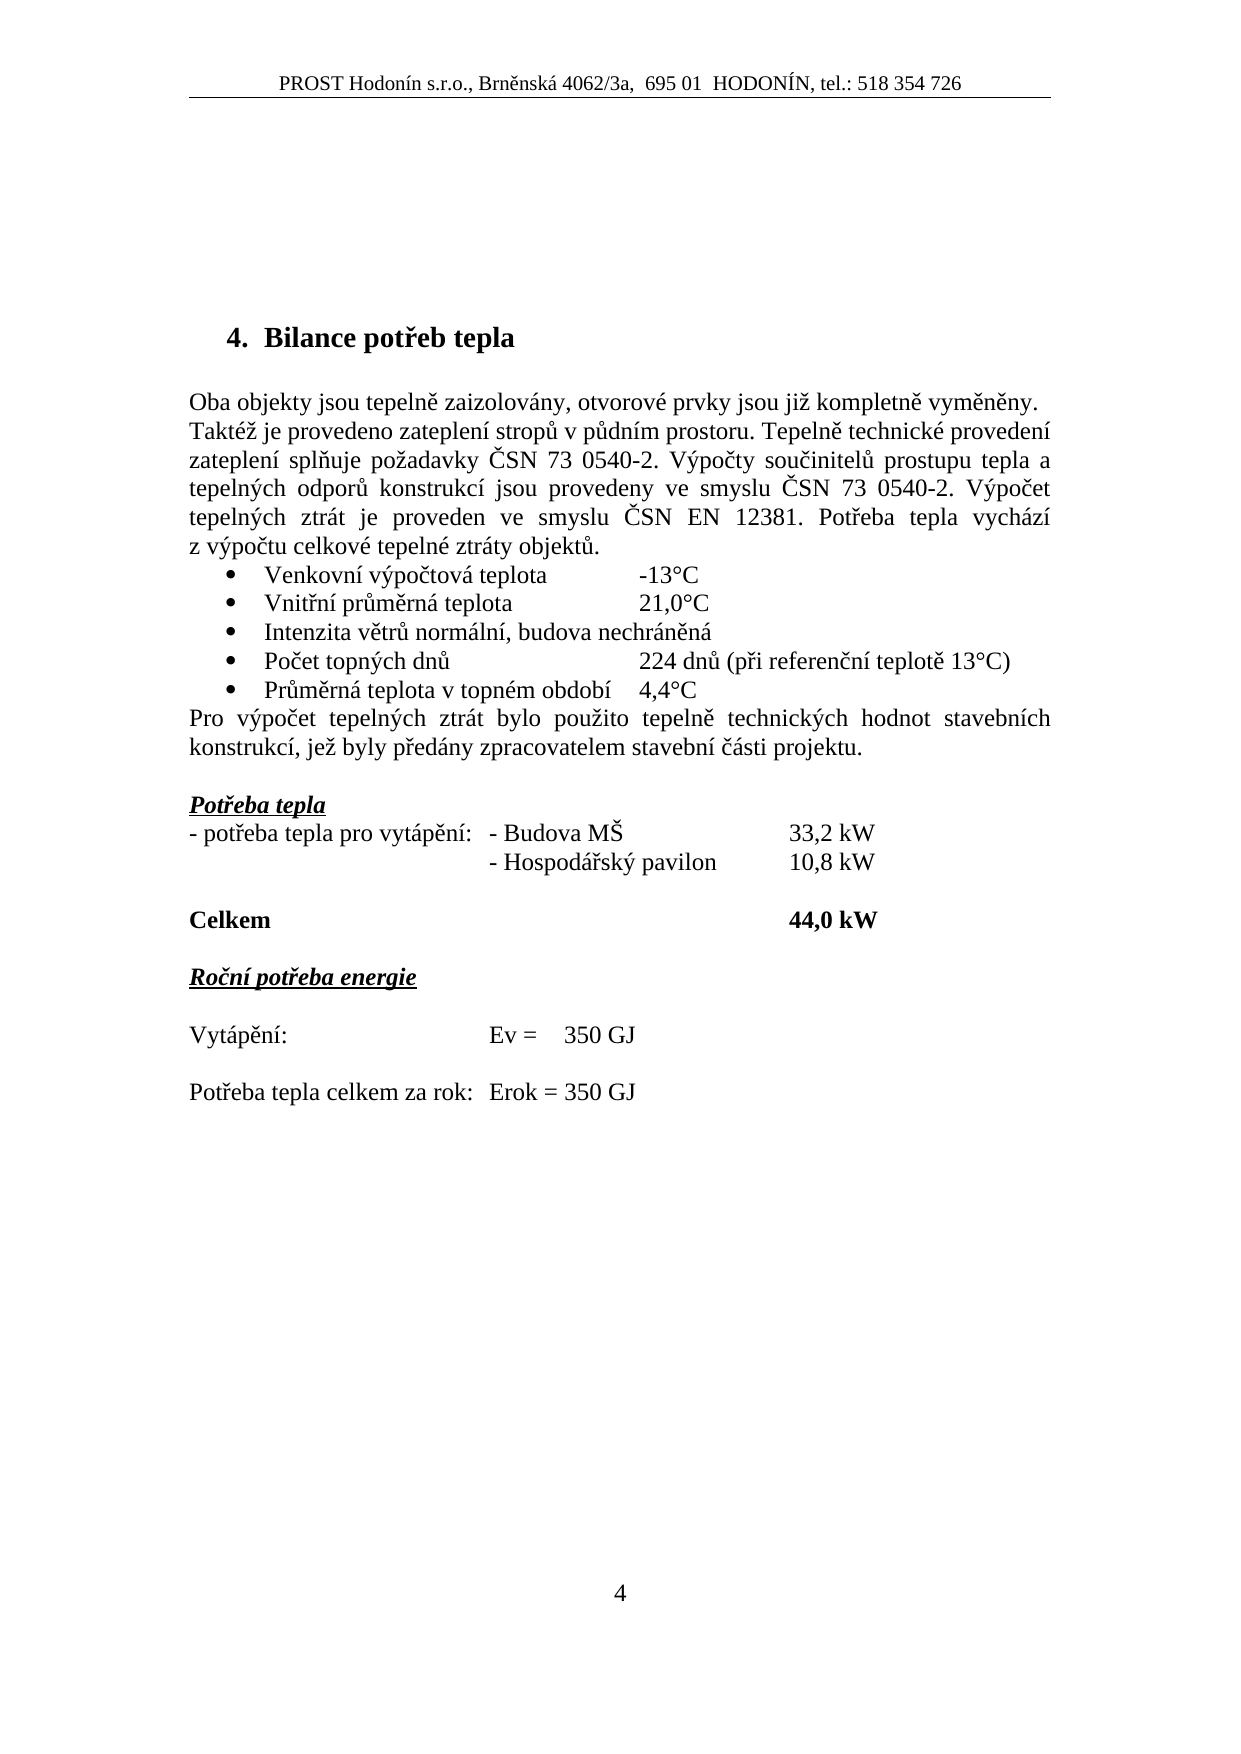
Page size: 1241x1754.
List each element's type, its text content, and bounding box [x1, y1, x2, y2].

text Roční potřeba energie [189, 962, 1051, 991]
text Potřeba tepla celkem za rok: Erok = 350 GJ [189, 1077, 1051, 1106]
text Pro výpočet tepelných ztrát bylo použito tepelně technických hodnot stavebních konstrukcí, jež byly předány zpracovatelem stavební části projektu. [189, 703, 1051, 761]
list Počet topných dnů 224 dnů (při referenční teplotě ) [226, 646, 1051, 675]
text Vytápění: Ev = 350 GJ [189, 1020, 1051, 1048]
text - Hospodářský pavilon 10,8 kW [189, 847, 1051, 876]
list Bilance potřeb tepla [226, 320, 1051, 354]
text Potřeba tepla [189, 790, 1051, 818]
text Taktéž je provedeno zateplení stropů v půdním prostoru. Tepelně technické provedení zateplení splňuje požadavky ČSN 73 0540-2. Výpočty součinitelů prostupu tepla a tepelných odporů konstrukcí jsou provedeny ve smyslu ČSN 73 0540-2. Výpočet tepelných ztrát je proveden ve smyslu ČSN EN 12381. Potřeba tepla vychází z výpočtu celkové tepelné ztráty objektů. [189, 416, 1051, 560]
list Průměrná teplota v topném období 4,4°C [226, 675, 1051, 703]
text Celkem 44,0 kW [189, 905, 1051, 933]
text Oba objekty jsou tepelně zaizolovány, otvorové prvky jsou již kompletně vyměněny. [189, 387, 1051, 416]
list Venkovní výpočtová teplota -13°C [226, 560, 1051, 588]
text - potřeba tepla pro vytápění: - Budova MŠ 33,2 kW [189, 818, 1051, 847]
list Vnitřní průměrná teplota 21,0°C [226, 588, 1051, 617]
list Intenzita větrů normální, budova nechráněná [226, 617, 1051, 646]
